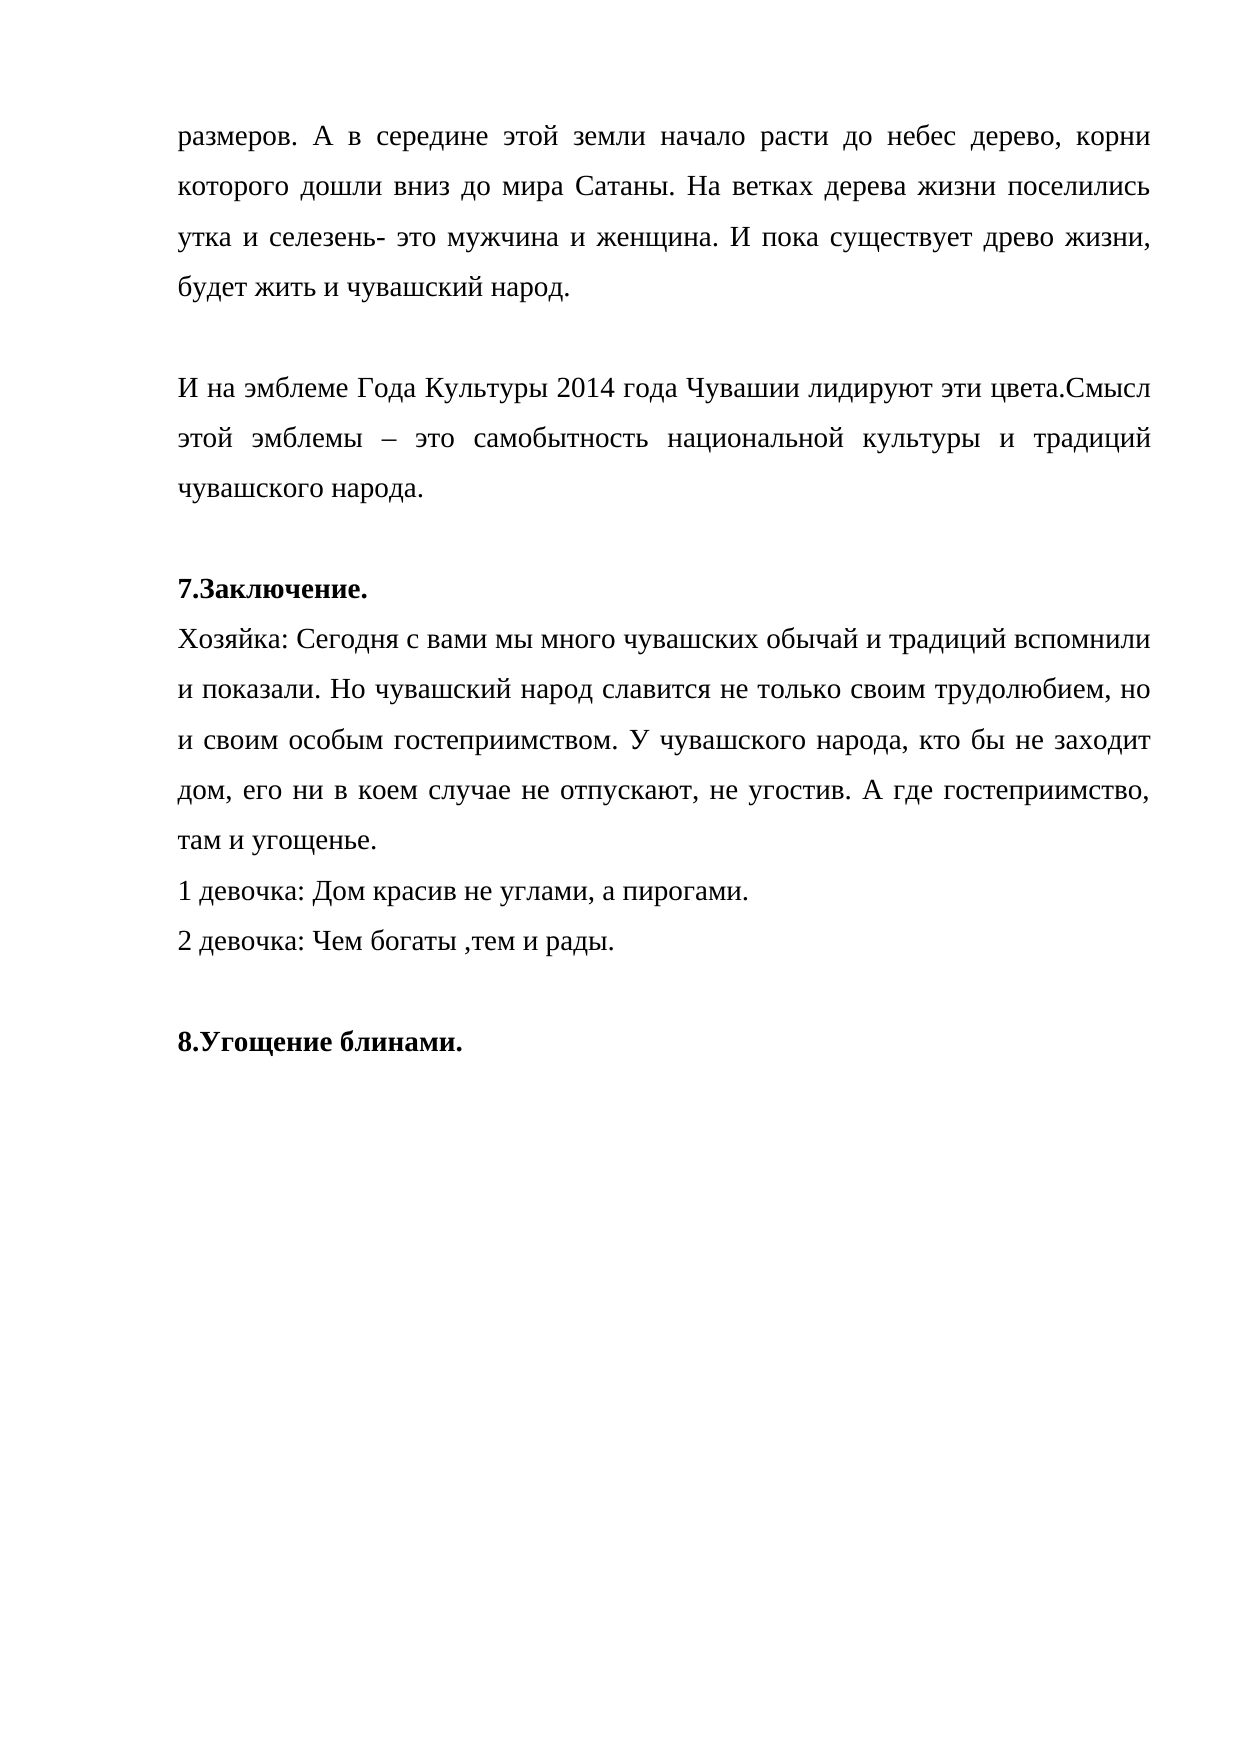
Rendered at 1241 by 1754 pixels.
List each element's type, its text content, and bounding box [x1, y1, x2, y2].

text 2 девочка: Чем богаты ,тем и рады. [177, 923, 1152, 957]
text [177, 118, 1152, 303]
text 7.Заключение. [177, 571, 1152, 604]
text И на эмблеме Года Культуры 2014 года Чувашии лидируют эти цвета.Смысл этой эмблемы – это самобытность национальной культуры и традиций чувашского народа. [177, 370, 1152, 504]
text Хозяйка: Сегодня с вами мы много чувашских обычай и традиций вспомнили и показали. Но чувашский народ славится не только своим трудолюбием, но и своим особым гостеприимством. У чувашского народа, кто бы не заходит дом, его ни в коем случае не отпускают, не угостив. А где гостеприимство, там и угощенье. [177, 621, 1152, 856]
text 1 девочка: Дом красив не углами, а пирогами. [177, 873, 1152, 906]
text 8.Угощение блинами. [177, 1024, 1152, 1057]
